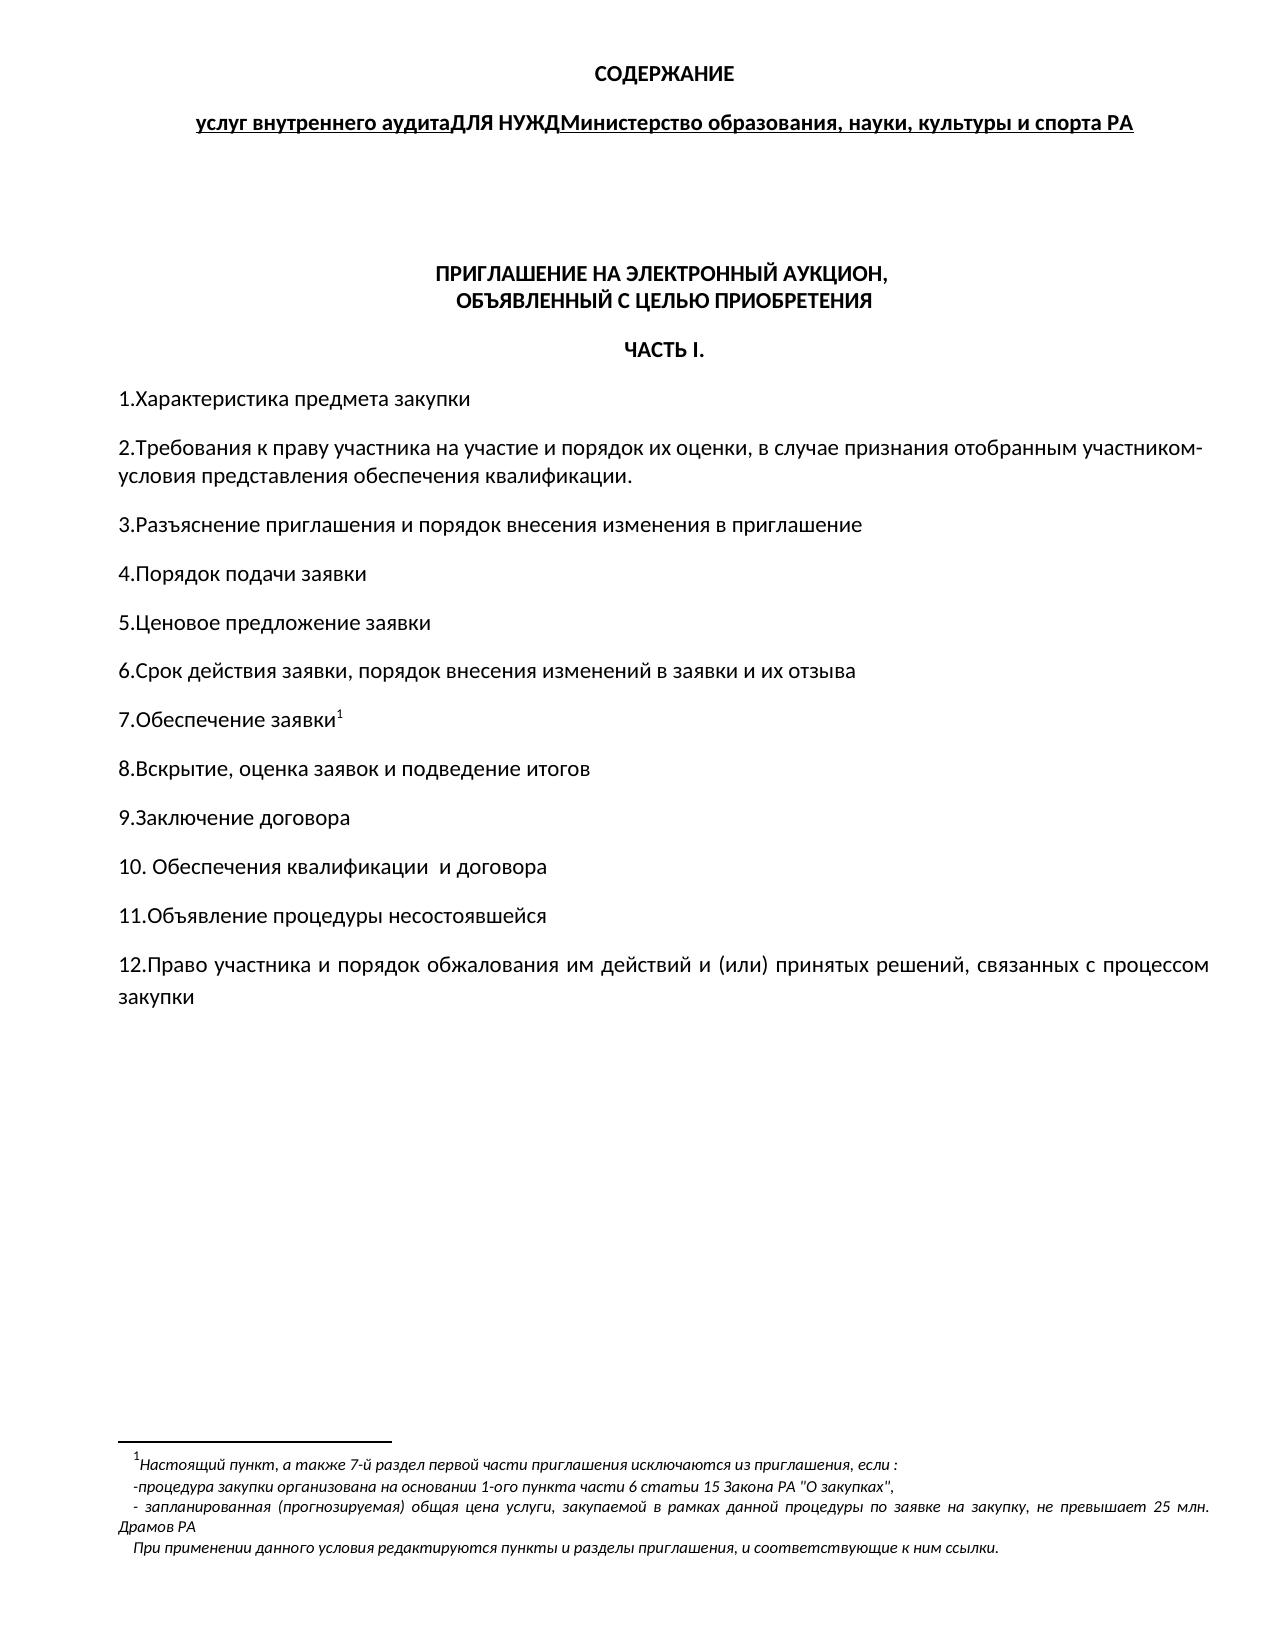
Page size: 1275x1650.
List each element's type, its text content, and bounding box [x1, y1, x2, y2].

text 7.Обеспечение заявки [118, 706, 1211, 733]
text 4.Порядок подачи заявки [118, 559, 1211, 587]
text 8.Вскрытие, оценка заявок и подведение итогов [118, 754, 1211, 782]
text 3.Разъяснение приглашения и порядок внесения изменения в приглашение [118, 510, 1211, 538]
text 2.Требования к праву участника на участие и порядок их оценки, в случае признания отобранным участником-условия представления обеспечения квалификации. [118, 433, 1211, 489]
text 6.Срок действия заявки, порядок внесения изменений в заявки и их отзыва [118, 657, 1211, 685]
text 1.Характеристика предмета закупки [118, 384, 1211, 412]
text 11.Объявление процедуры несостоявшейся [118, 901, 1211, 929]
text 9.Заключение договора [118, 803, 1211, 831]
text услуг внутреннего аудитаДЛЯ НУЖДМинистерство образования, науки, культуры и спорта РА [118, 108, 1211, 136]
text 10. Обеспечения квалификации и договора [118, 852, 1211, 880]
text ЧАСТЬ I. [118, 336, 1211, 363]
text 12.Право участника и порядок обжалования им действий и (или) принятых решений, связанных с процессом закупки [118, 950, 1211, 1010]
text ПРИГЛАШЕНИЕ НА ЭЛЕКТРОННЫЙ АУКЦИОН, ОБЪЯВЛЕННЫЙ С ЦЕЛЬЮ ПРИОБРЕТЕНИЯ [118, 259, 1211, 315]
text 5.Ценовое предложение заявки [118, 608, 1211, 636]
text СОДЕРЖАНИЕ [118, 59, 1211, 87]
